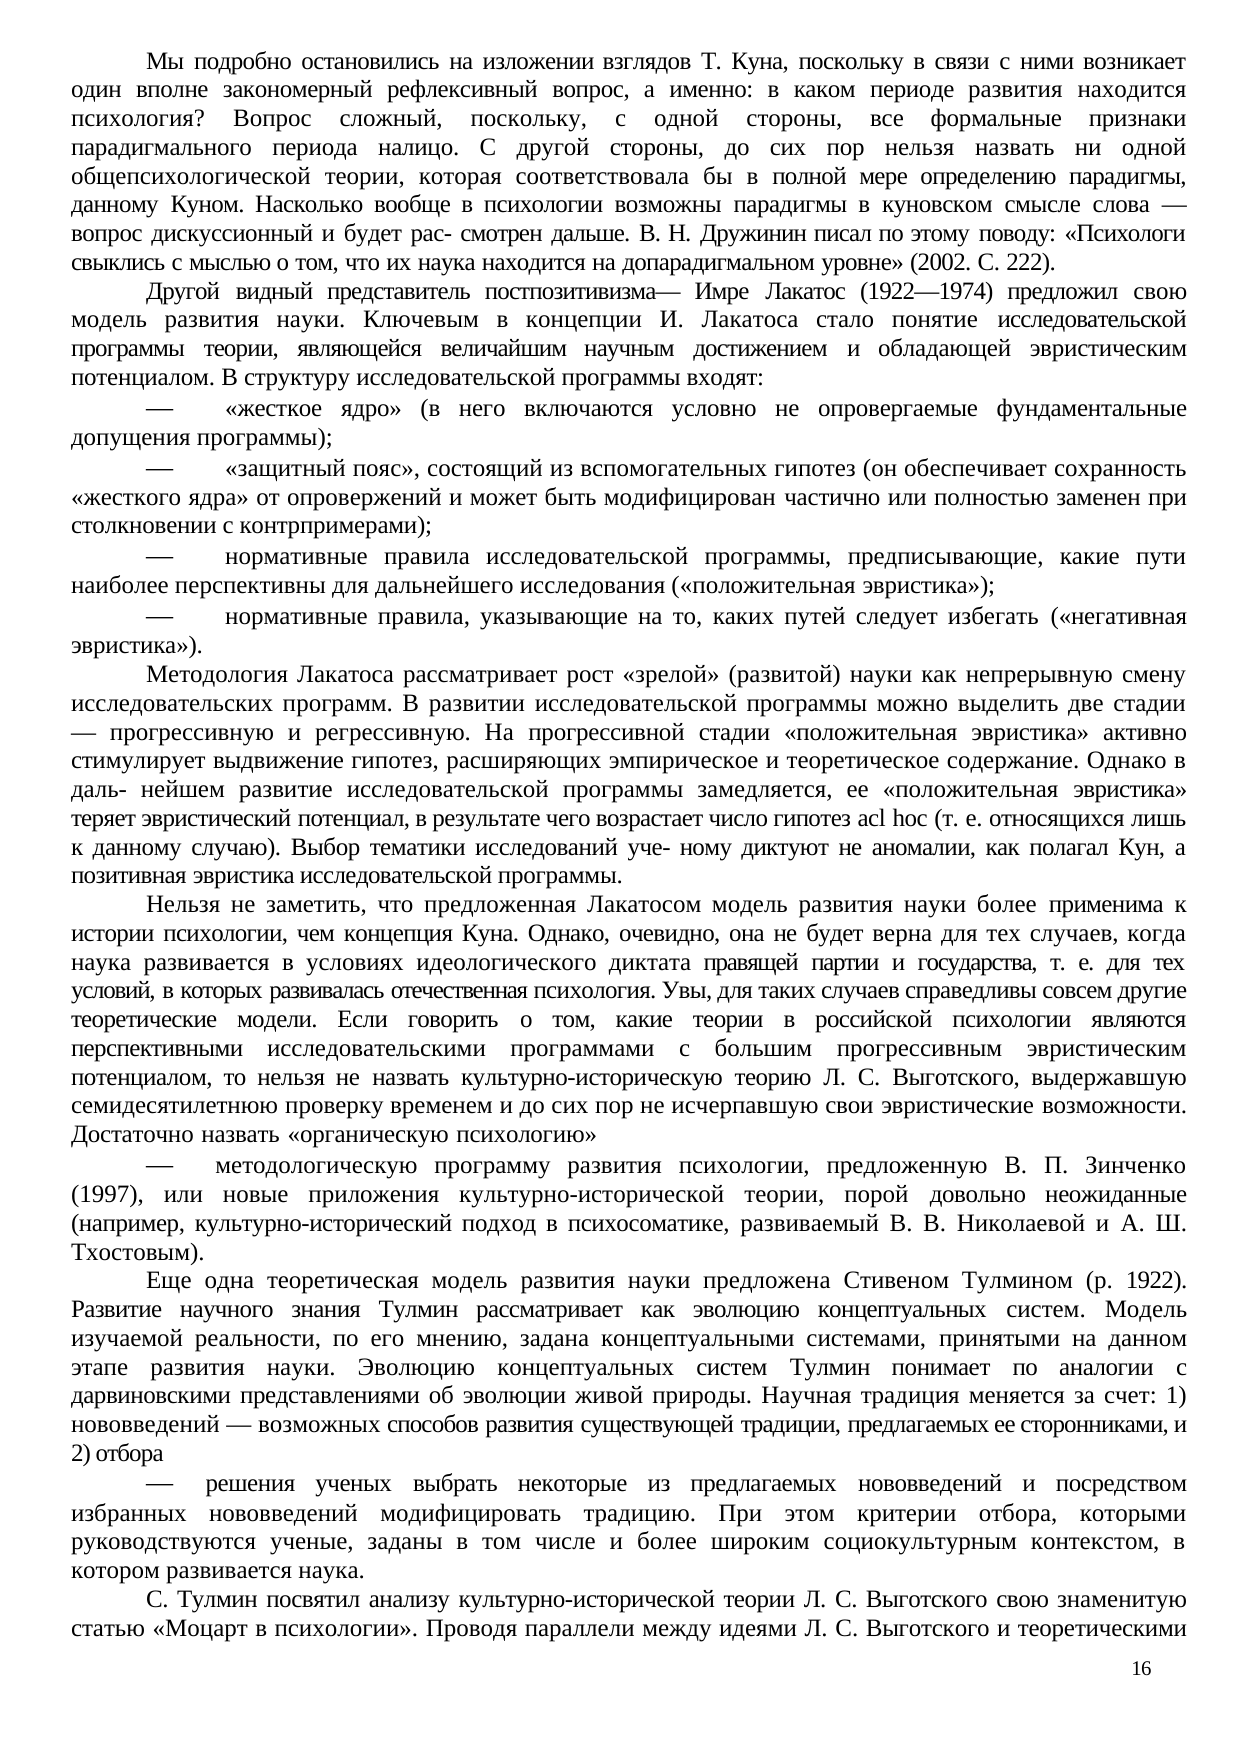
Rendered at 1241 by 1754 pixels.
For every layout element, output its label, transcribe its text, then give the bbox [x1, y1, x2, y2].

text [71, 1584, 1187, 1641]
text Еще одна теоретическая модель развития науки предложена Стивеном Тулмином (р. 1922). Развитие научного знания Тулмин рассматривает как эволюцию концептуальных систем. Модель изучаемой реальности, по его мнению, задана концептуальными системами, принятыми на данном этапе развития науки. Эволюцию концептуальных систем Тулмин понимает по аналогии с дарвиновскими представлениями об эволюции живой природы. Научная традиция меняется за счет: 1) нововведений — возможных способов развития существующей традиции, предлагаемых ее сторонниками, и 2) отбора [71, 1265, 1187, 1467]
text Другой видный представитель постпозитивизма— Имре Лакатос (1922—1974) предложил свою модель развития науки. Ключевым в концепции И. Лакатоса стало понятие исследовательской программы теории, являющейся величайшим научным достижением и обладающей эвристическим потенциалом. В структуру исследовательской программы входят: [71, 276, 1187, 391]
list нормативные правила исследовательской программы, предписывающие, какие пути наиболее перспективны для дальнейшего исследования («положительная эвристика»); [71, 539, 1187, 599]
list решения ученых выбрать некоторые из предлагаемых нововведений и посредством избранных нововведений модифицировать традицию. При этом критерии отбора, которыми руководствуются ученые, заданы в том числе и более широким социокультурным контекстом, в котором развивается наука. [71, 1467, 1187, 1584]
list «защитный пояс», состоящий из вспомогательных гипотез (он обеспечивает сохранность «жесткого ядра» от опровержений и может быть модифицирован частично или полностью заменен при столкновении с контрпримерами); [71, 451, 1187, 539]
list методологическую программу развития психологии, предложенную В. П. Зинченко (1997), или новые приложения культурно-исторической теории, порой довольно неожиданные (например, культурно-исторический подход в психосоматике, развиваемый В. В. Николаевой и А. Ш. Тхостовым). [71, 1148, 1187, 1265]
text Нельзя не заметить, что предложенная Лакатосом модель развития науки более применима к истории психологии, чем концепция Куна. Однако, очевидно, она не будет верна для тех случаев, когда наука развивается в условиях идеологического диктата правящей партии и государства, т. е. для тех условий, в которых развивалась отечественная психология. Увы, для таких случаев справедливы совсем другие теоретические модели. Если говорить о том, какие теории в российской психологии являются перспективными исследовательскими программами с большим прогрессивным эвристическим потенциалом, то нельзя не назвать культурно-историческую теорию Л. С. Выготского, выдержавшую семидесятилетнюю проверку временем и до сих пор не исчерпавшую свои эвристические возможности. Достаточно назвать «органическую психологию» [71, 889, 1187, 1148]
text Методология Лакатоса рассматривает рост «зрелой» (развитой) науки как непрерывную смену исследовательских программ. В развитии исследовательской программы можно выделить две стадии — прогрессивную и регрессивную. На прогрессивной стадии «положительная эвристика» активно стимулирует выдвижение гипотез, расширяющих эмпирическое и теоретическое содержание. Однако в даль- нейшем развитие исследовательской программы замедляется, ее «положительная эвристика» теряет эвристический потенциал, в результате чего возрастает число гипотез acl hoc (т. е. относящихся лишь к данному случаю). Выбор тематики исследований уче- ному диктуют не аномалии, как полагал Кун, а позитивная эвристика исследовательской программы. [71, 659, 1187, 889]
text Мы подробно остановились на изложении взглядов Т. Куна, поскольку в связи с ними возникает один вполне закономерный рефлексивный вопрос, а именно: в каком периоде развития находится психология? Вопрос сложный, поскольку, с одной стороны, все формальные признаки парадигмального периода налицо. С другой стороны, до сих пор нельзя назвать ни одной общепсихологической теории, которая соответствовала бы в полной мере определению парадигмы, данному Куном. Насколько вообще в психологии возможны парадигмы в куновском смысле слова — вопрос дискуссионный и будет рас- смотрен дальше. В. Н. Дружинин писал по этому поводу: «Психологи свыклись с мыслью о том, что их наука находится на допарадигмальном уровне» (2002. С. 222). [71, 46, 1187, 276]
list нормативные правила, указывающие на то, каких путей следует избегать («негативная эвристика»). [71, 599, 1187, 659]
list «жесткое ядро» (в него включаются условно не опровергаемые фундаментальные допущения программы); [71, 391, 1187, 451]
